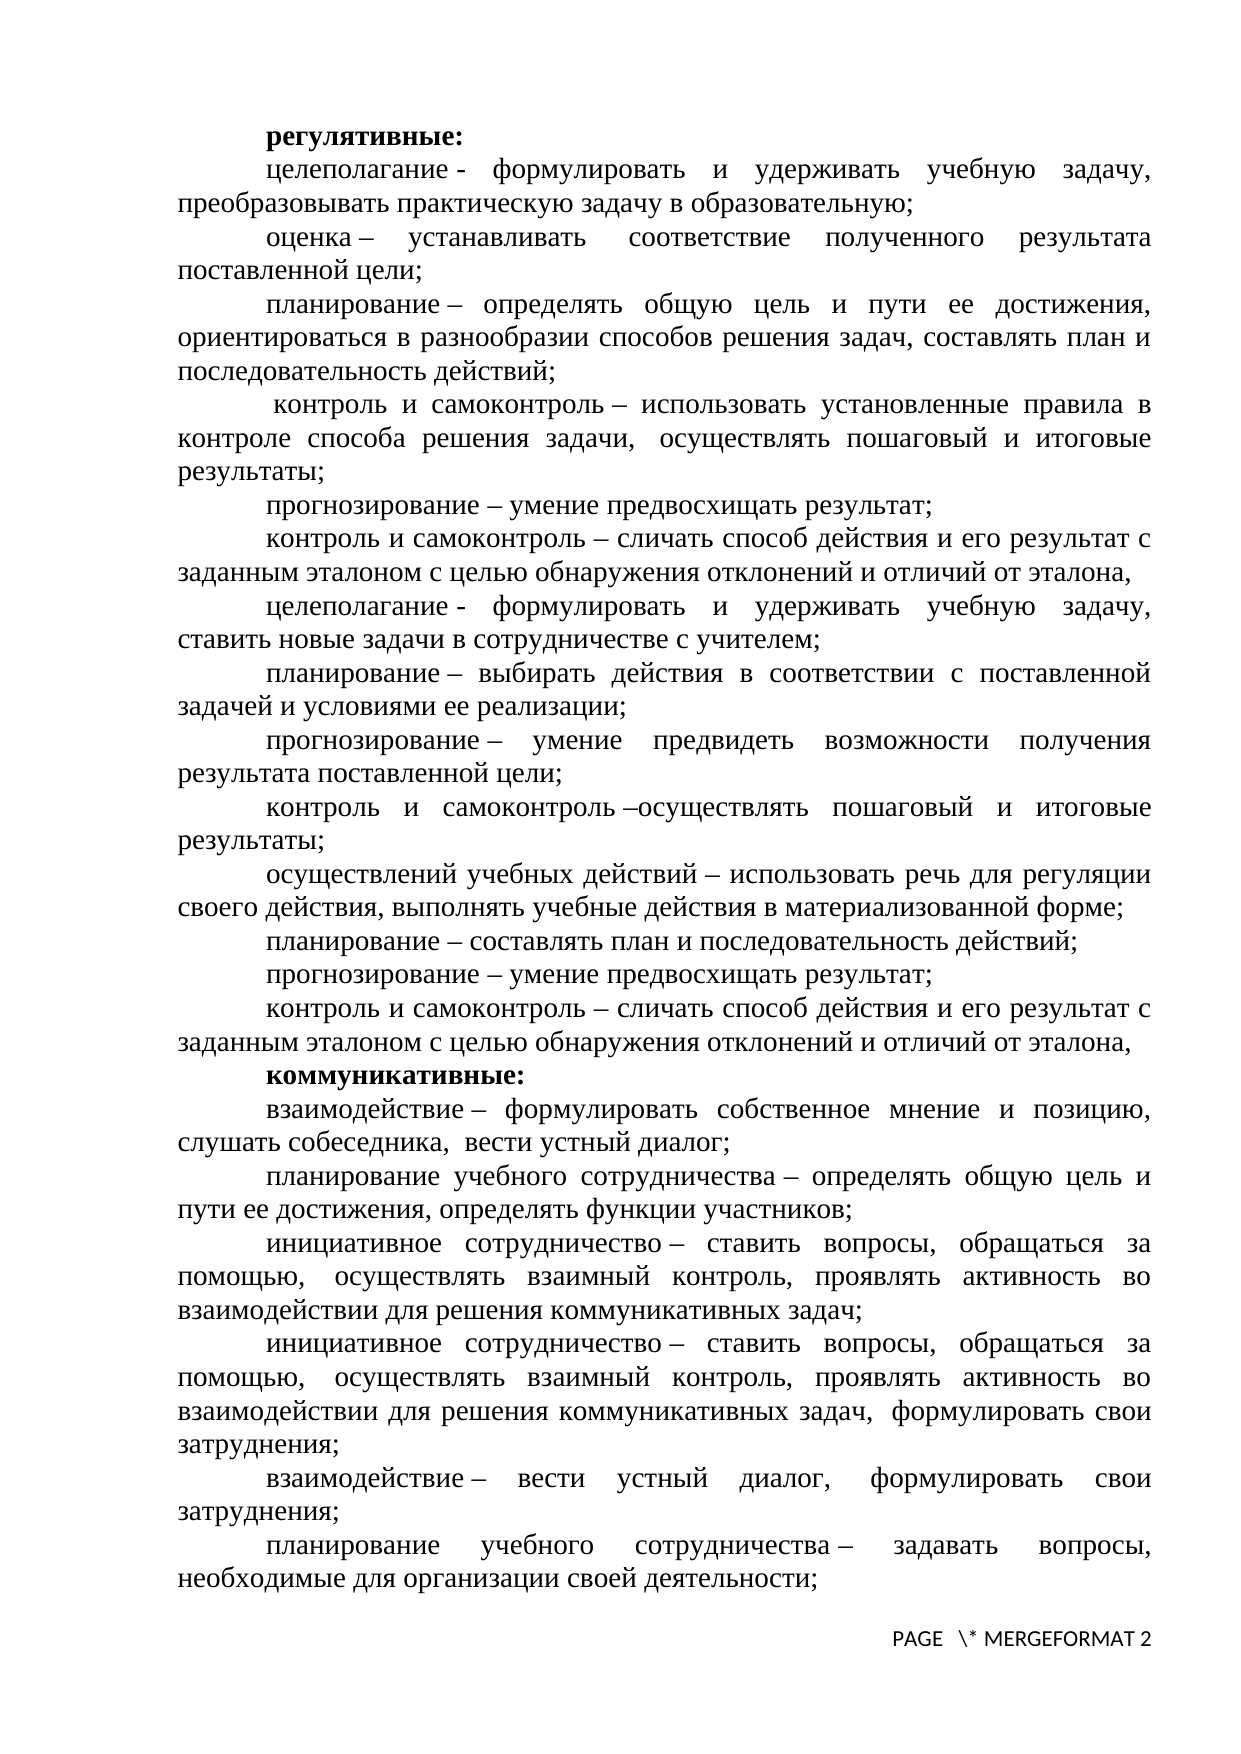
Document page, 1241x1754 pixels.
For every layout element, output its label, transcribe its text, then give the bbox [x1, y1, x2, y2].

text планирование – определять общую цель и пути ее достижения, ориентироваться в разнообразии способов решения задач, составлять план и последовательность действий; [177, 286, 1152, 386]
text контроль и самоконтроль – сличать способ действия и его результат с заданным эталоном с целью обнаружения отклонений и отличий от эталона, [177, 990, 1152, 1057]
text целеполагание - формулировать и удерживать учебную задачу, ставить новые задачи в сотрудничестве с учителем; [177, 588, 1152, 655]
text контроль и самоконтроль – использовать установленные правила в контроле способа решения задачи, осуществлять пошаговый и итоговые результаты; [177, 386, 1152, 487]
text прогнозирование – умение предвосхищать результат; [177, 487, 1152, 521]
text прогнозирование – умение предвосхищать результат; [177, 957, 1152, 990]
text прогнозирование – умение предвидеть возможности получения результата поставленной цели; [177, 722, 1152, 789]
text планирование – выбирать действия в соответствии с поставленной задачей и условиями ее реализации; [177, 655, 1152, 722]
text инициативное сотрудничество – ставить вопросы, обращаться за помощью, осуществлять взаимный контроль, проявлять активность во взаимодействии для решения коммуникативных задач; [177, 1225, 1152, 1326]
text взаимодействие – вести устный диалог, формулировать свои затруднения; [177, 1460, 1152, 1527]
text контроль и самоконтроль –осуществлять пошаговый и итоговые результаты; [177, 789, 1152, 856]
text осуществлений учебных действий – использовать речь для регуляции своего действия, выполнять учебные действия в материализованной форме; [177, 856, 1152, 923]
text планирование учебного сотрудничества – задавать вопросы, необходимые для организации своей деятельности; [177, 1527, 1152, 1594]
text планирование учебного сотрудничества – определять общую цель и пути ее достижения, определять функции участников; [177, 1158, 1152, 1225]
text взаимодействие – формулировать собственное мнение и позицию, слушать собеседника, вести устный диалог; [177, 1091, 1152, 1158]
text инициативное сотрудничество – ставить вопросы, обращаться за помощью, осуществлять взаимный контроль, проявлять активность во взаимодействии для решения коммуникативных задач, формулировать свои затруднения; [177, 1326, 1152, 1460]
text планирование – составлять план и последовательность действий; [177, 923, 1152, 957]
text оценка – устанавливать соответствие полученного результата поставленной цели; [177, 219, 1152, 286]
text регулятивные: [177, 118, 1152, 152]
text коммуникативные: [177, 1057, 1152, 1091]
text контроль и самоконтроль – сличать способ действия и его результат с заданным эталоном с целью обнаружения отклонений и отличий от эталона, [177, 521, 1152, 588]
text целеполагание - формулировать и удерживать учебную задачу, преобразовывать практическую задачу в образовательную; [177, 152, 1152, 219]
